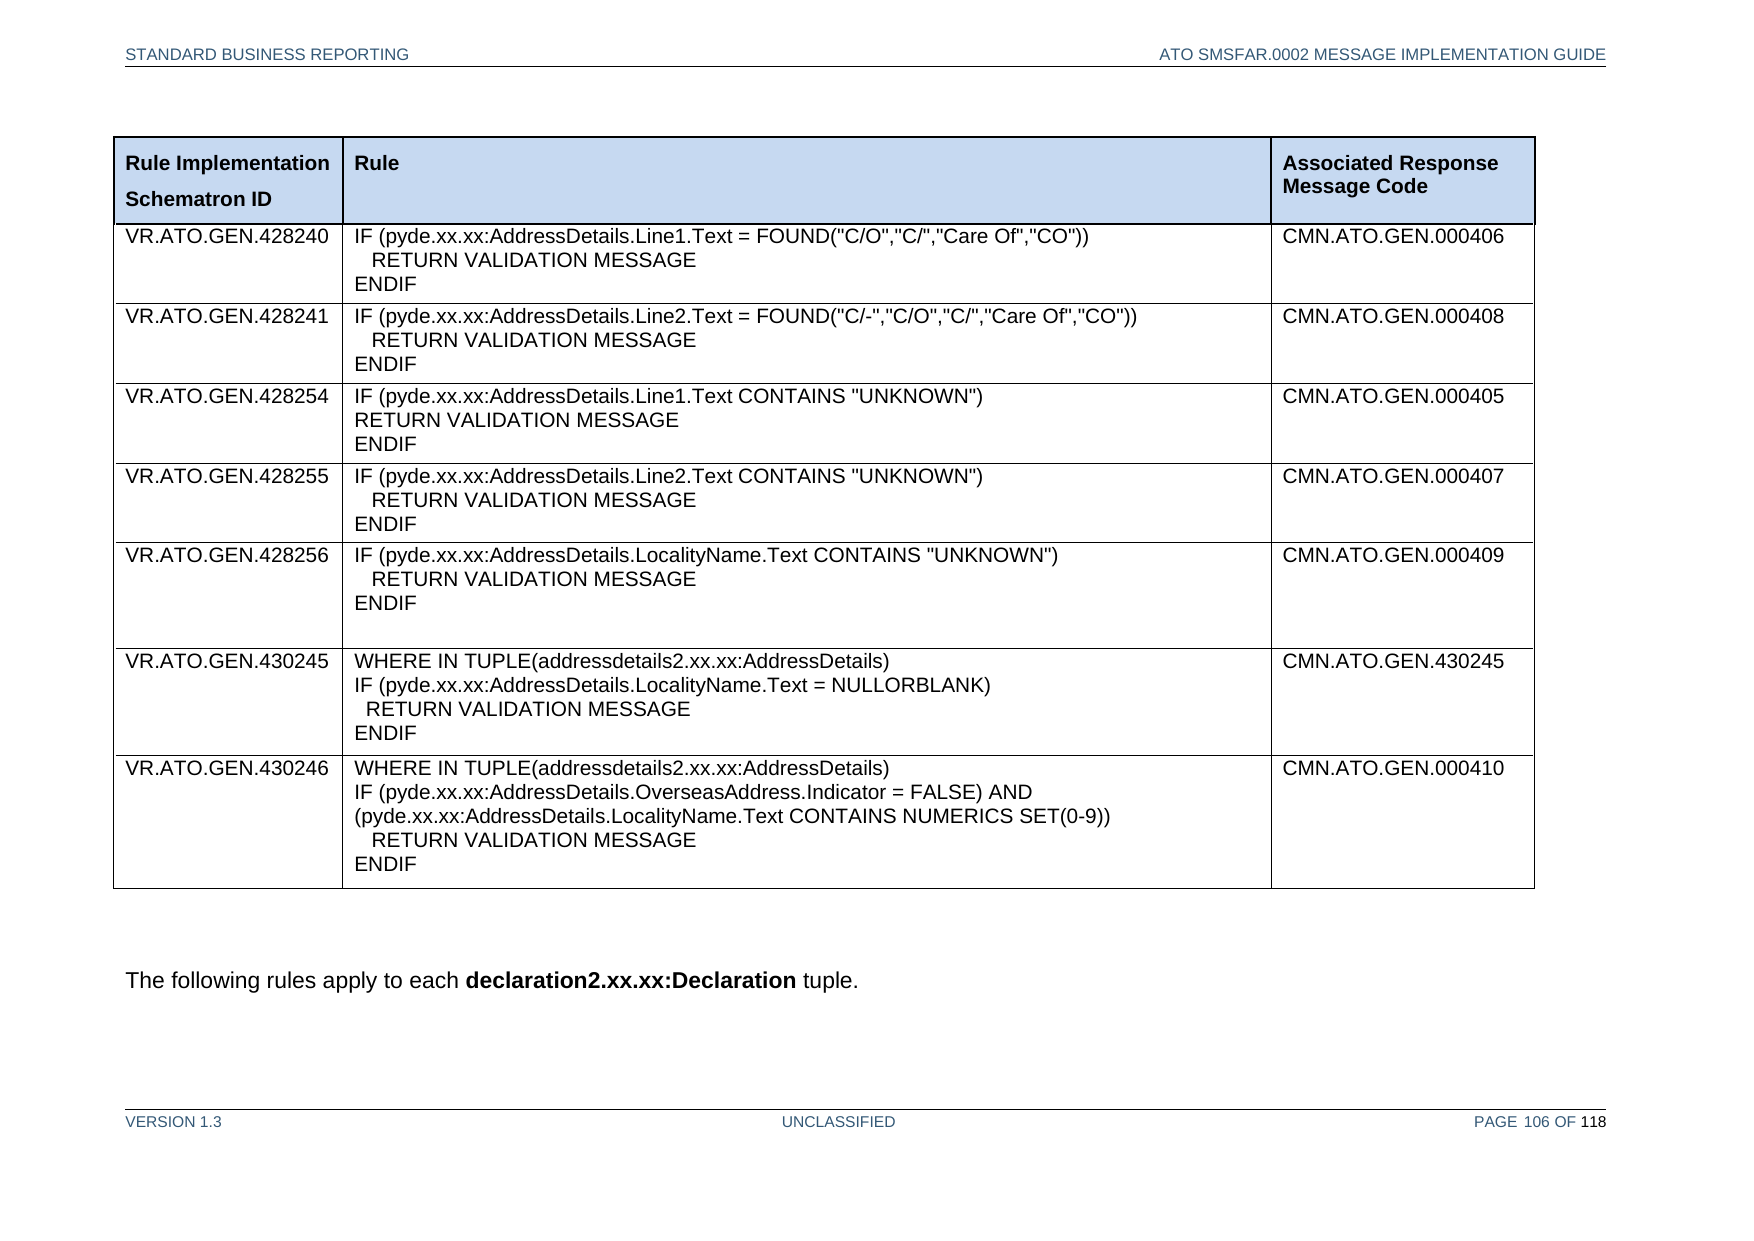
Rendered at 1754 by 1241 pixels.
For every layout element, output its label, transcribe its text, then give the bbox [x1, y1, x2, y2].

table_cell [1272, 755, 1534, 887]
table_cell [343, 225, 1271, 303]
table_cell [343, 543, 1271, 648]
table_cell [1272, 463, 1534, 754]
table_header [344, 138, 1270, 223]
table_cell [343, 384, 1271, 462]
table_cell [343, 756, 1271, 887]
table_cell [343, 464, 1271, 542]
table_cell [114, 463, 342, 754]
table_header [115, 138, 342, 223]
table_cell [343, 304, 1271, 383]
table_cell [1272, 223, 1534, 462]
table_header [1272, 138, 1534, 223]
text The following rules apply to each declaration2.xx.xx:Declaration tuple. [125, 967, 1606, 994]
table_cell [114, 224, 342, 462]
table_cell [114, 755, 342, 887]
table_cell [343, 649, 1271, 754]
